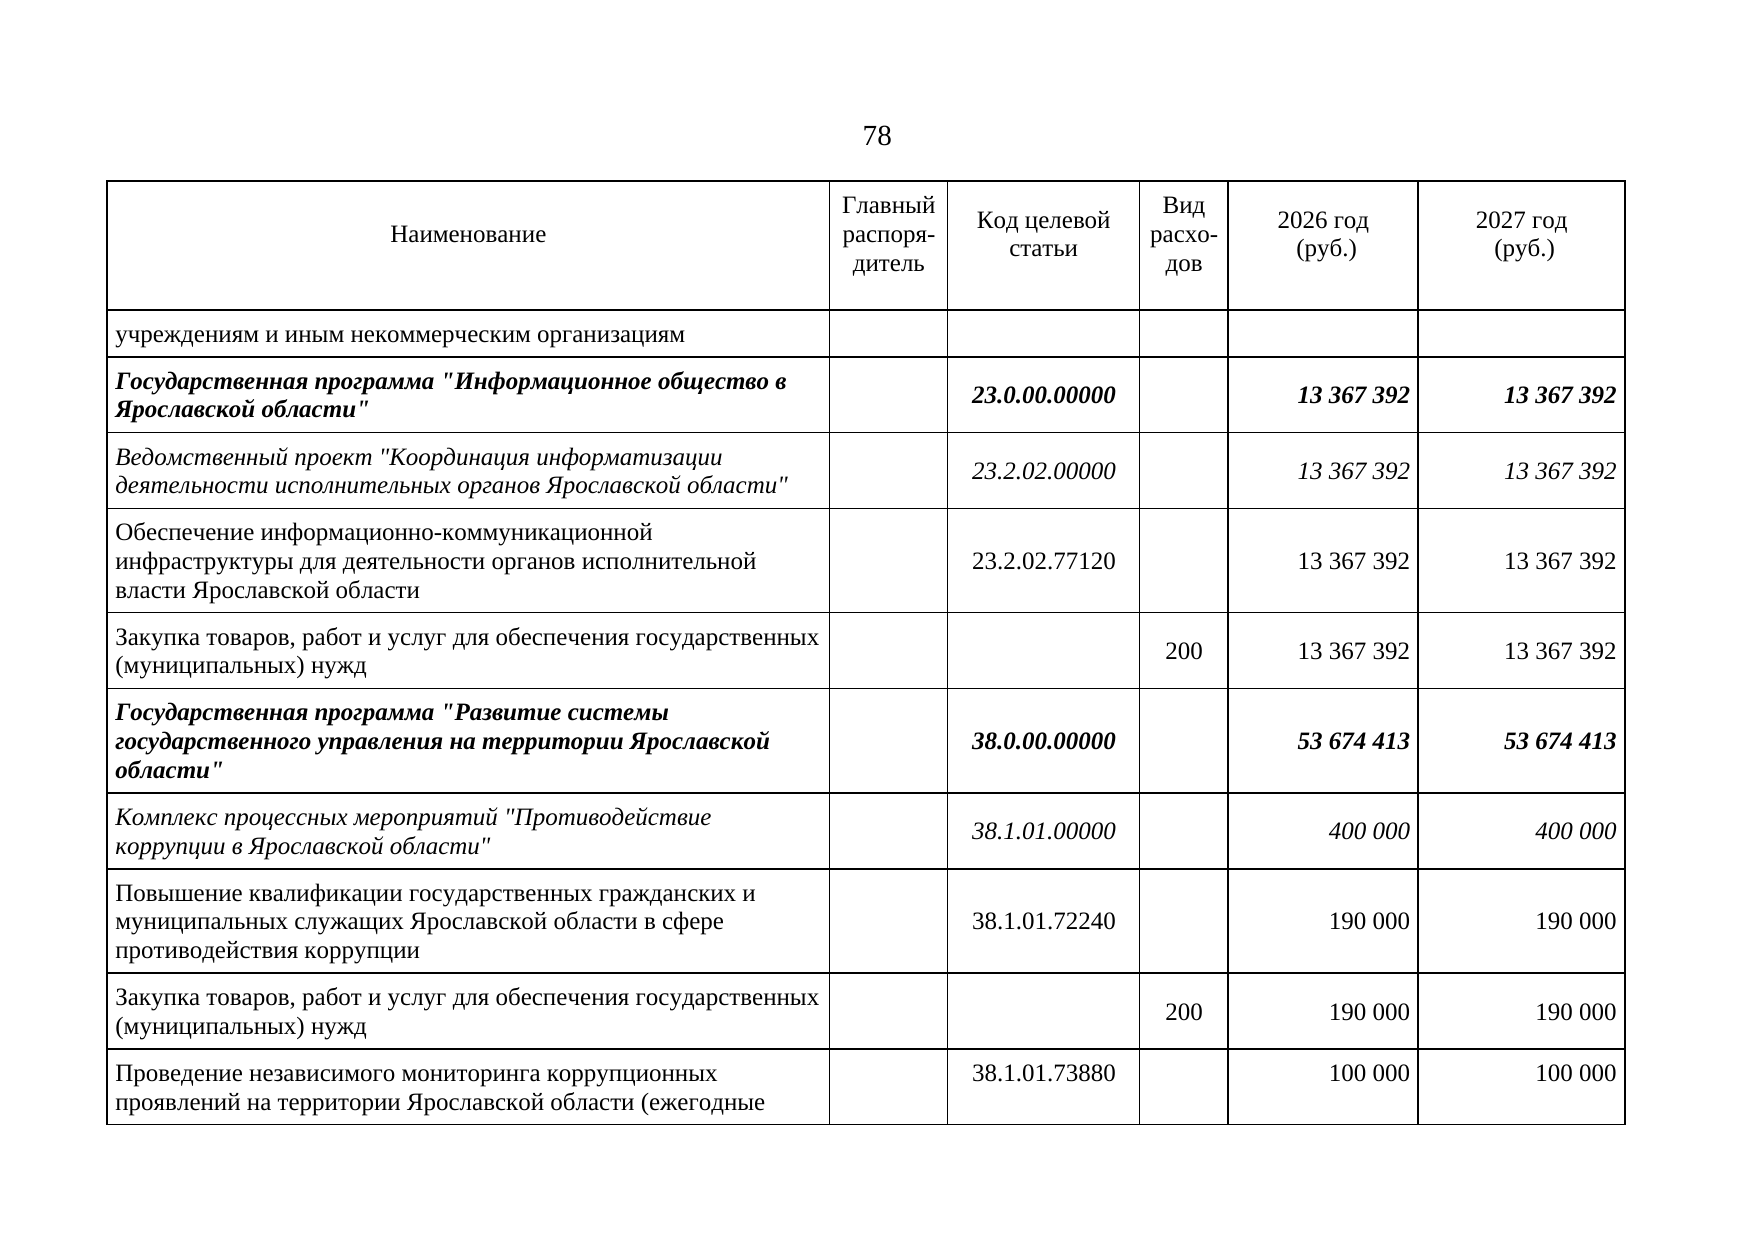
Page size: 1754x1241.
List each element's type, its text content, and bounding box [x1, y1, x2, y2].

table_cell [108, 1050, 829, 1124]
table_header 2027 год (руб.) [1419, 182, 1624, 309]
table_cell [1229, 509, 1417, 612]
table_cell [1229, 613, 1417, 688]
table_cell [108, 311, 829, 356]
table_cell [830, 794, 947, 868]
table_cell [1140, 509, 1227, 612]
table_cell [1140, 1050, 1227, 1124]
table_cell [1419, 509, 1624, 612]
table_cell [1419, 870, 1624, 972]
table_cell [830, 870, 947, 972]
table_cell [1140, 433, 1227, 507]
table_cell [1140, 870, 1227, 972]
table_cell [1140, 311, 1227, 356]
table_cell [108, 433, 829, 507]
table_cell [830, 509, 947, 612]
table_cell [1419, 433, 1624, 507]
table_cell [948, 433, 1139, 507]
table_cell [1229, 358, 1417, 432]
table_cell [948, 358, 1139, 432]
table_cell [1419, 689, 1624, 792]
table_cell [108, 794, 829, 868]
table_header Главный распоря-дитель [830, 182, 947, 309]
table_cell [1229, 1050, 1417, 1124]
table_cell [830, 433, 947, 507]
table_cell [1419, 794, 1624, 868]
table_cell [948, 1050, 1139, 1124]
table_header Код целевой статьи [948, 182, 1139, 309]
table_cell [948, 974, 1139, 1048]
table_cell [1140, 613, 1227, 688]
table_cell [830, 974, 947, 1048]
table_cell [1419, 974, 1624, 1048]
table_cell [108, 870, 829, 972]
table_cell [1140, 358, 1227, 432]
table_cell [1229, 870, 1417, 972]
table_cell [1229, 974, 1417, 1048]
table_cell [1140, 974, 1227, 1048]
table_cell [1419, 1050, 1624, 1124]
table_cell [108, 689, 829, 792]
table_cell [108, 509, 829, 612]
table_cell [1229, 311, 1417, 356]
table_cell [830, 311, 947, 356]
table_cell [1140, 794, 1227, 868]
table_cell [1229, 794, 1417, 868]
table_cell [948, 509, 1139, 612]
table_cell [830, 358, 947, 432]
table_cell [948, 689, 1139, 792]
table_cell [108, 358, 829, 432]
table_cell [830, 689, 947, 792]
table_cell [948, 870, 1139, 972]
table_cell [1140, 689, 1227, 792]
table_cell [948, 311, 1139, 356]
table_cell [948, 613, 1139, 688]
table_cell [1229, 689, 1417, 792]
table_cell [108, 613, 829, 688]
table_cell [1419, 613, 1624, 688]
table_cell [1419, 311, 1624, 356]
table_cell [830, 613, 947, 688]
table_header 2026 год (руб.) [1229, 182, 1417, 309]
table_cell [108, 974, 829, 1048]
table_header Вид расхо-дов [1140, 182, 1227, 309]
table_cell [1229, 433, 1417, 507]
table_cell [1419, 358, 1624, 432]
table_header Наименование [108, 182, 829, 309]
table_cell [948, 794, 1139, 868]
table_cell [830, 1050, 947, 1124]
